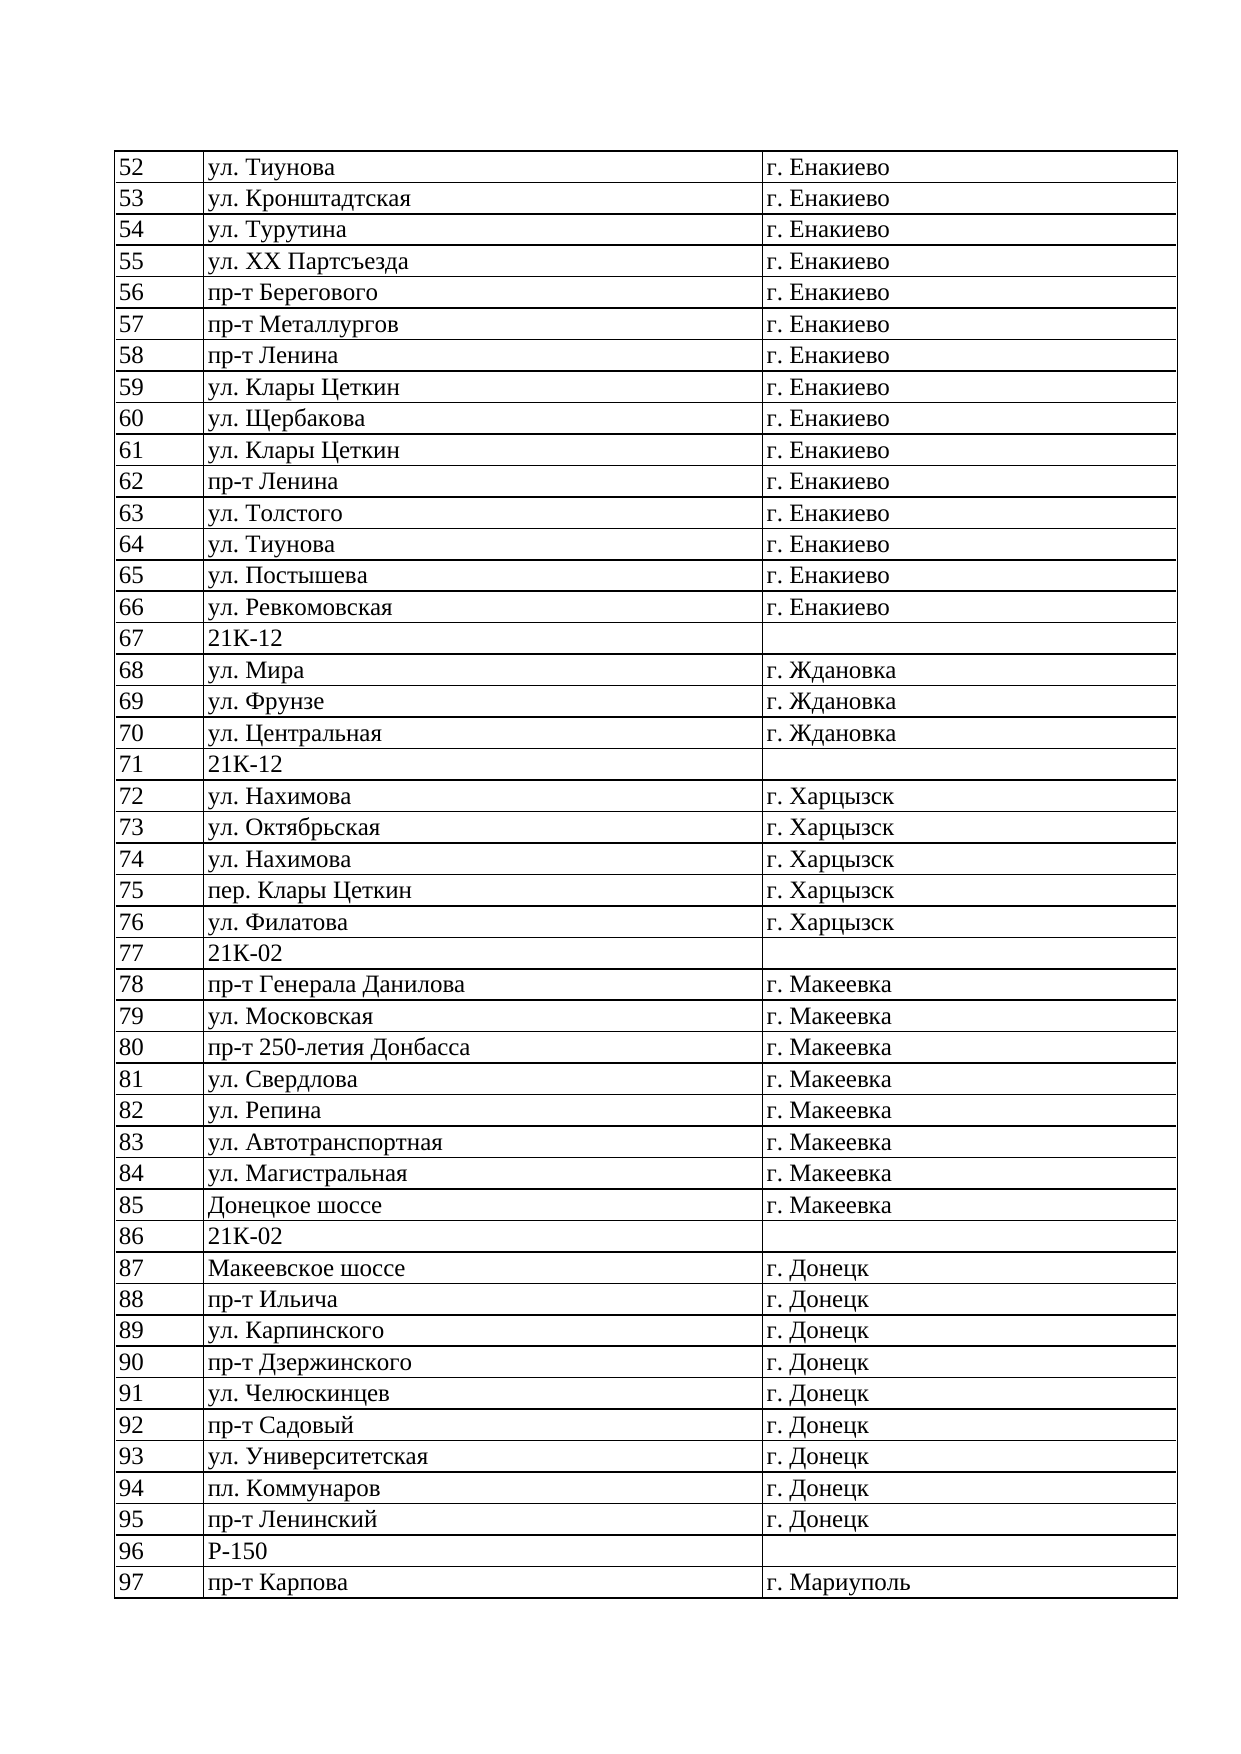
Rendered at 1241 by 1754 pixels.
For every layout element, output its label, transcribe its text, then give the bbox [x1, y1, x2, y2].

table_cell 70 [115, 717, 203, 748]
table_cell пл. Коммунаров [204, 1473, 762, 1503]
table_cell 81 [115, 1063, 203, 1094]
table_cell 95 [115, 1504, 203, 1534]
table_cell 21К-02 [204, 1221, 762, 1251]
table_cell ул. Тиунова [204, 152, 762, 181]
table_cell г. Ждановка [763, 685, 1177, 716]
table_cell ул. Магистральная [204, 1158, 762, 1188]
table_cell 56 [115, 277, 203, 307]
table_cell 91 [115, 1378, 203, 1408]
table_cell ул. Центральная [204, 718, 762, 748]
table_cell г. Ждановка [763, 653, 1177, 685]
table_cell 62 [115, 466, 203, 496]
table_cell 83 [115, 1126, 203, 1157]
table_cell ул. Свердлова [204, 1064, 762, 1094]
table_cell пр-т Садовый [204, 1410, 762, 1440]
table_cell пр-т Ленинский [204, 1504, 762, 1534]
table_cell г. Макеевка [763, 968, 1177, 999]
table_cell ул. Клары Цеткин [204, 435, 762, 464]
table_cell 67 [115, 623, 203, 653]
table_cell г. Макеевка [763, 1125, 1177, 1157]
table_cell г. Макеевка [763, 1031, 1177, 1062]
table_cell г. Енакиево [763, 213, 1177, 244]
table_cell ул. Филатова [204, 907, 762, 936]
table_cell [763, 1534, 1177, 1566]
table_cell г. Донецк [763, 1345, 1177, 1377]
table_cell пр-т Металлургов [204, 309, 762, 339]
table_cell ул. Кронштадтская [204, 183, 762, 213]
table_cell г. Енакиево [763, 496, 1177, 527]
table_cell Донецкое шоссе [204, 1190, 762, 1219]
table_cell 87 [115, 1252, 203, 1282]
table_cell г. Харцызск [763, 779, 1177, 811]
table_cell г. Макеевка [763, 999, 1177, 1031]
table_cell 97 [115, 1567, 203, 1597]
table_cell 60 [115, 403, 203, 433]
table_cell 21К-12 [204, 623, 762, 653]
table_cell [763, 622, 1177, 653]
table_cell г. Енакиево [763, 181, 1177, 213]
table_cell ул. Челюскинцев [204, 1378, 762, 1408]
table_cell пр-т Ильича [204, 1284, 762, 1314]
table_cell [763, 1220, 1177, 1251]
table_cell г. Донецк [763, 1408, 1177, 1440]
table_cell 85 [115, 1189, 203, 1219]
table_cell 94 [115, 1472, 203, 1503]
table_cell г. Енакиево [763, 402, 1177, 433]
table_cell 96 [115, 1535, 203, 1566]
table_cell г. Енакиево [763, 339, 1177, 370]
table_cell 59 [115, 371, 203, 402]
table_cell 88 [115, 1284, 203, 1314]
table_cell г. Енакиево [763, 433, 1177, 464]
table_cell г. Енакиево [763, 307, 1177, 339]
table_cell г. Енакиево [763, 276, 1177, 307]
table_cell 69 [115, 686, 203, 716]
table_cell г. Енакиево [763, 465, 1177, 496]
table_cell ул. Московская [204, 1001, 762, 1031]
table_cell г. Харцызск [763, 874, 1177, 905]
table_cell г. Енакиево [763, 590, 1177, 622]
table_cell 78 [115, 969, 203, 999]
table_cell 72 [115, 780, 203, 811]
table_cell ул. Толстого [204, 498, 762, 527]
table_cell ул. Университетская [204, 1441, 762, 1471]
table_cell 58 [115, 340, 203, 370]
table_cell ул. Ревкомовская [204, 592, 762, 622]
table_cell г. Енакиево [763, 559, 1177, 590]
table_cell пер. Клары Цеткин [204, 875, 762, 905]
table_cell 53 [115, 183, 203, 213]
table_cell [763, 936, 1177, 968]
table_cell пр-т Ленина [204, 340, 762, 370]
table_cell пр-т Карпова [204, 1567, 762, 1597]
table_cell г. Ждановка [763, 716, 1177, 748]
table_cell ул. Постышева [204, 561, 762, 590]
table_cell 89 [115, 1315, 203, 1345]
table_cell пр-т Берегового [204, 277, 762, 307]
table_cell 54 [115, 214, 203, 244]
table_cell 71 [115, 749, 203, 779]
table_cell 73 [115, 812, 203, 842]
table_cell ул. Нахимова [204, 844, 762, 873]
table_cell ул. Мира [204, 655, 762, 685]
table_cell ул. Клары Цеткин [204, 372, 762, 402]
table_cell ул. XX Партсъезда [204, 246, 762, 276]
table_cell пр-т Генерала Данилова [204, 970, 762, 999]
table_cell ул. Тиунова [204, 529, 762, 559]
table_cell г. Макеевка [763, 1157, 1177, 1188]
table_cell ул. Щербакова [204, 403, 762, 433]
table_cell 93 [115, 1441, 203, 1471]
table_cell пр-т Ленина [204, 466, 762, 496]
table_cell ул. Репина [204, 1095, 762, 1125]
table_cell г. Енакиево [763, 152, 1177, 181]
table_cell г. Донецк [763, 1471, 1177, 1503]
table_cell ул. Фрунзе [204, 686, 762, 716]
table_cell г. Харцызск [763, 811, 1177, 842]
table_cell г. Мариуполь [763, 1566, 1177, 1597]
table_cell 80 [115, 1032, 203, 1062]
table_cell 64 [115, 529, 203, 559]
table_cell Р-150 [204, 1536, 762, 1566]
table_cell 65 [115, 560, 203, 590]
table_cell ул. Автотранспортная [204, 1127, 762, 1157]
table_cell 77 [115, 938, 203, 968]
table_cell г. Донецк [763, 1440, 1177, 1471]
table_cell г. Донецк [763, 1283, 1177, 1314]
table_cell 82 [115, 1095, 203, 1125]
table_cell ул. Карпинского [204, 1316, 762, 1345]
table_cell пр-т Дзержинского [204, 1347, 762, 1377]
table_cell г. Енакиево [763, 528, 1177, 559]
table_cell 63 [115, 497, 203, 527]
table_cell 52 [115, 152, 203, 181]
table_cell г. Харцызск [763, 842, 1177, 873]
table_cell Макеевское шоссе [204, 1253, 762, 1282]
table_cell 74 [115, 843, 203, 873]
table_cell ул. Октябрьская [204, 812, 762, 842]
table_cell 79 [115, 1000, 203, 1031]
table_cell 61 [115, 434, 203, 464]
table_cell г. Макеевка [763, 1094, 1177, 1125]
table_cell [763, 748, 1177, 779]
table_cell г. Макеевка [763, 1062, 1177, 1094]
table_cell г. Харцызск [763, 905, 1177, 936]
table_cell пр-т 250-летия Донбасса [204, 1032, 762, 1062]
table_cell г. Донецк [763, 1314, 1177, 1345]
table_cell 84 [115, 1158, 203, 1188]
table_cell 76 [115, 906, 203, 936]
table_cell г. Енакиево [763, 244, 1177, 276]
table_cell 68 [115, 654, 203, 685]
table_cell г. Енакиево [763, 370, 1177, 402]
table_cell 75 [115, 875, 203, 905]
table_cell 66 [115, 591, 203, 622]
table_cell 21К-12 [204, 749, 762, 779]
table_cell 57 [115, 308, 203, 339]
table_cell 90 [115, 1346, 203, 1377]
table_cell ул. Нахимова [204, 781, 762, 811]
table_cell г. Макеевка [763, 1188, 1177, 1219]
table_cell г. Донецк [763, 1503, 1177, 1534]
table_cell ул. Турутина [204, 215, 762, 244]
table_cell г. Донецк [763, 1251, 1177, 1282]
table_cell г. Донецк [763, 1377, 1177, 1408]
table_cell 92 [115, 1409, 203, 1440]
table_cell 55 [115, 245, 203, 276]
table_cell 21К-02 [204, 938, 762, 968]
table_cell 86 [115, 1221, 203, 1251]
